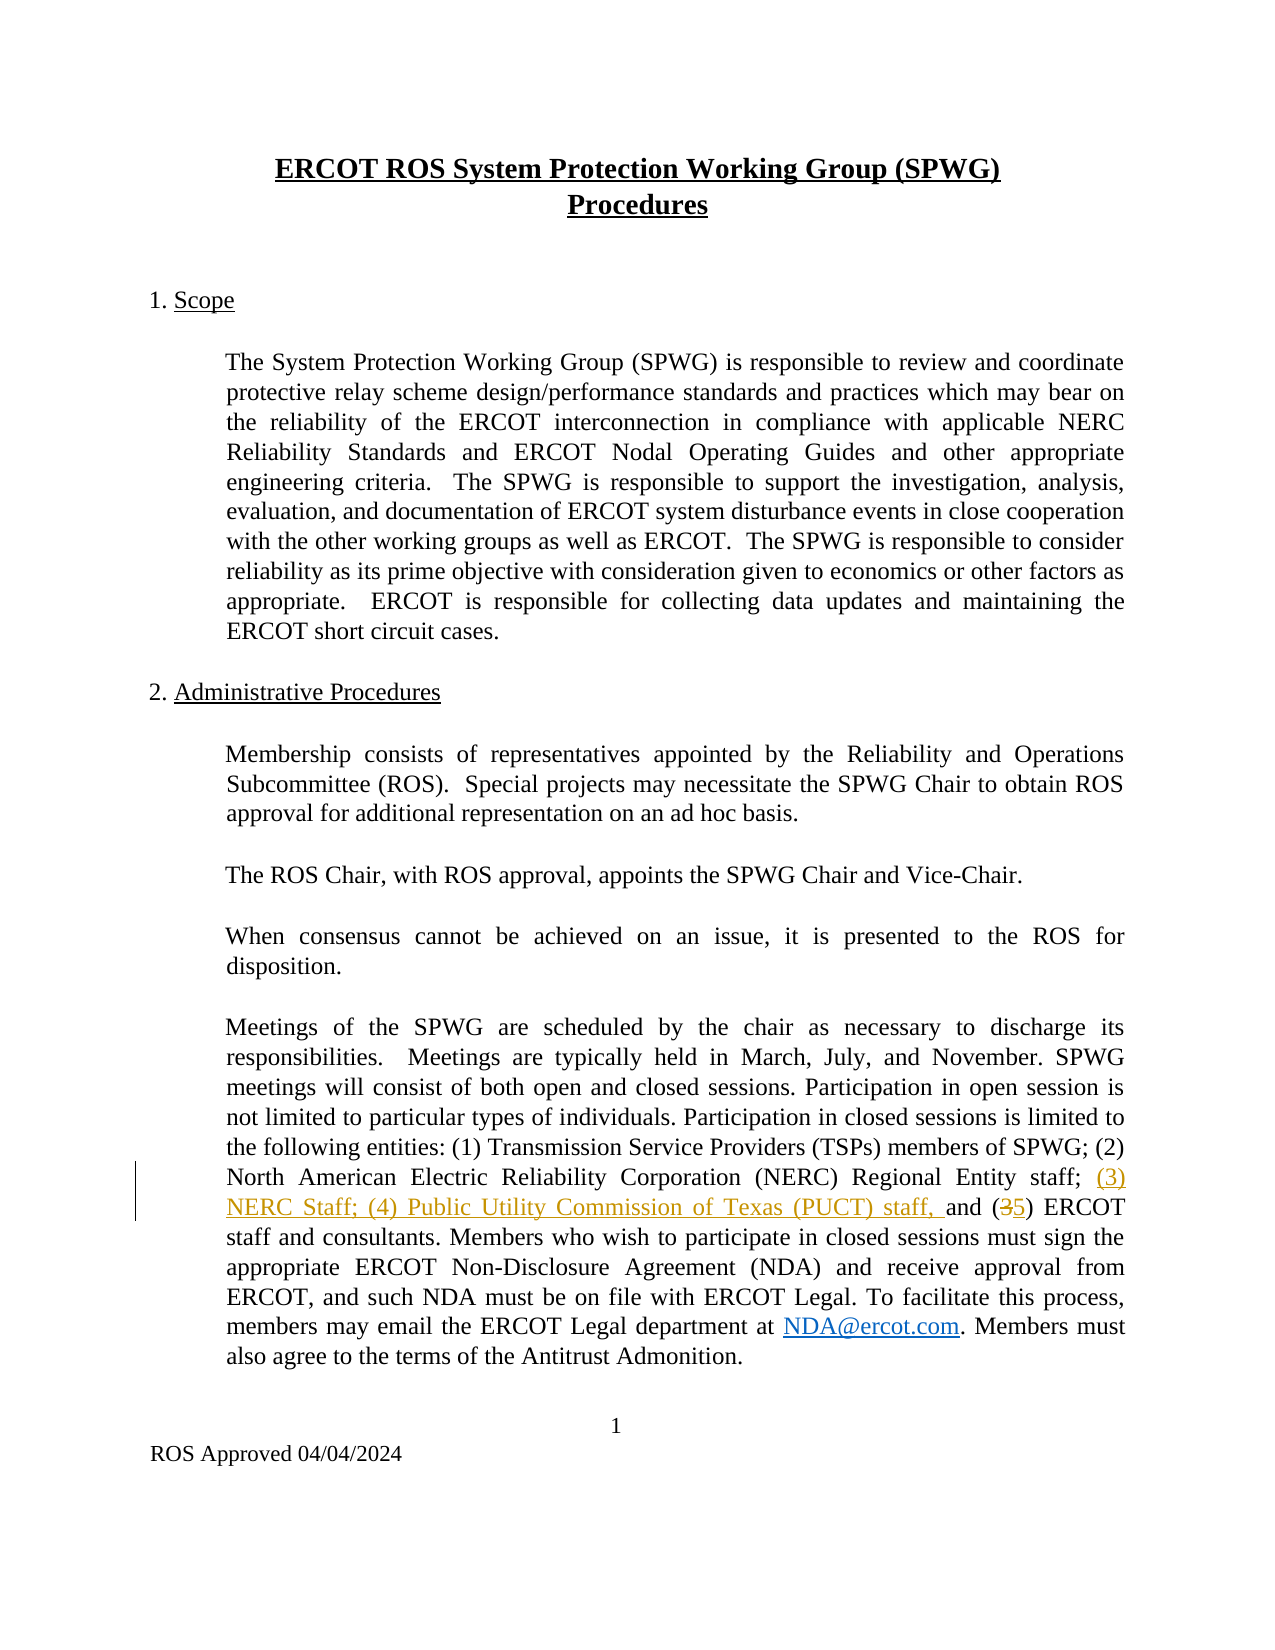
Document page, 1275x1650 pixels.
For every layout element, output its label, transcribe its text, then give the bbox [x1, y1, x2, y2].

text Meetings of the SPWG are scheduled by the chair as necessary to discharge its responsibilities. Meetings are typically held in March, July, and November. SPWG meetings will consist of both open and closed sessions. Participation in open session is not limited to particular types of individuals. Participation in closed sessions is limited to the following entities: (1) Transmission Service Providers (TSPs) members of SPWG; (2) North American Electric Reliability Corporation (NERC) Regional Entity staff; and () ERCOT staff and consultants. Members who wish to participate in closed sessions must sign the appropriate ERCOT Non-Disclosure Agreement (NDA) and receive approval from ERCOT, and such NDA must be on file with ERCOT Legal. To facilitate this process, members may email the ERCOT Legal department at NDA@ercot.com. Members must also agree to the terms of the Antitrust Admonition. [225, 1012, 1126, 1370]
text The System Protection Working Group (SPWG) is responsible to review and coordinate protective relay scheme design/performance standards and practices which may bear on the reliability of the ERCOT interconnection in compliance with applicable NERC Reliability Standards and ERCOT Nodal Operating Guides and other appropriate engineering criteria. The SPWG is responsible to support the investigation, analysis, evaluation, and documentation of ERCOT system disturbance events in close cooperation with the other working groups as well as ERCOT. The SPWG is responsible to consider reliability as its prime objective with consideration given to economics or other factors as appropriate. ERCOT is responsible for collecting data updates and maintaining the ERCOT short circuit cases. [225, 347, 1126, 645]
subtitle 2. Administrative Procedures [148, 677, 1125, 706]
subtitle 1. Scope [148, 286, 1125, 314]
text When consensus cannot be achieved on an issue, it is presented to the ROS for disposition. [225, 921, 1126, 980]
text ERCOT ROS System Protection Working Group (SPWG) [150, 151, 1125, 185]
text Procedures [150, 187, 1125, 221]
text The ROS Chair, with ROS approval, appoints the SPWG Chair and Vice-Chair. [225, 860, 1126, 889]
text Membership consists of representatives appointed by the Reliability and Operations Subcommittee (ROS). Special projects may necessitate the SPWG Chair to obtain ROS approval for additional representation on an ad hoc basis. [225, 739, 1126, 827]
